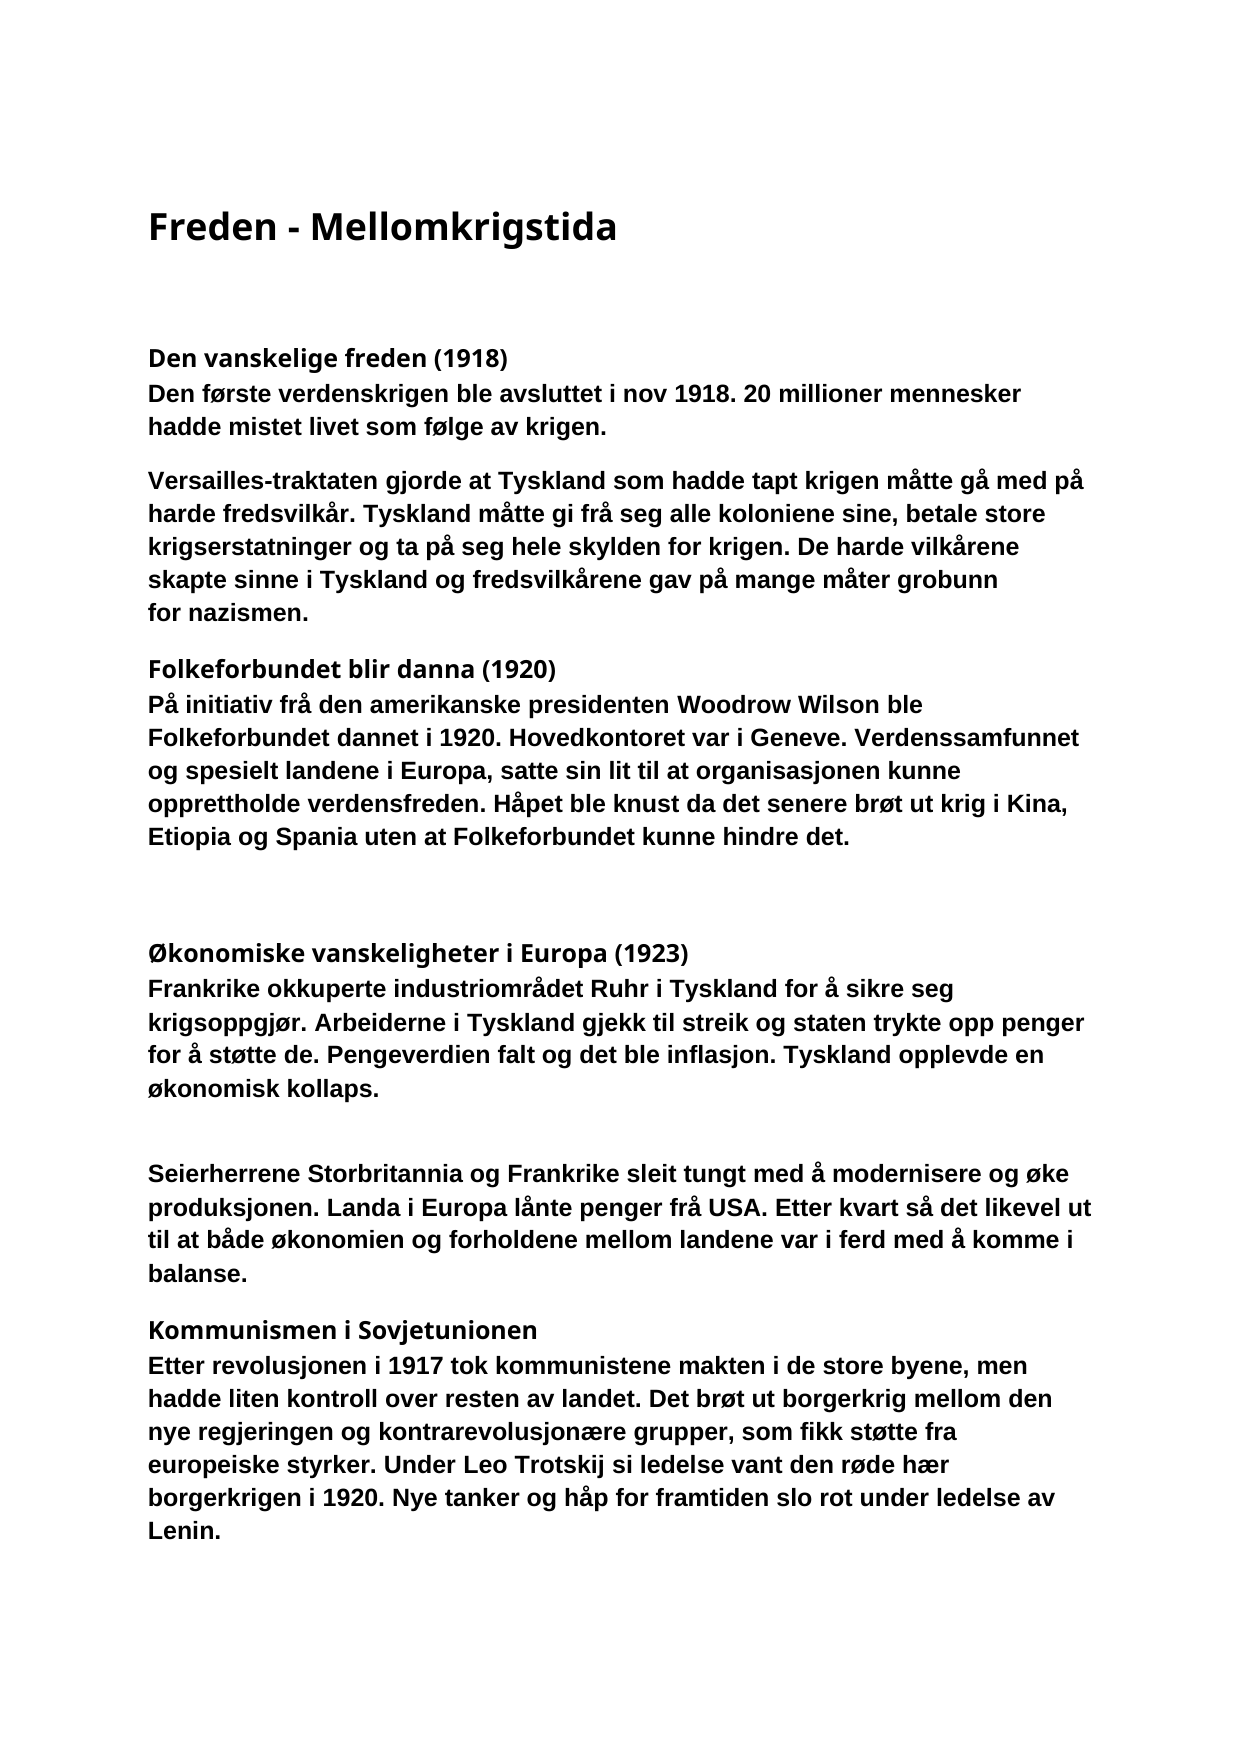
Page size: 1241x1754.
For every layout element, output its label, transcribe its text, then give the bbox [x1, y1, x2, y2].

text Økonomiske vanskeligheter i Europa (1923) Frankrike okkuperte industriområdet Ruhr i Tyskland for å sikre seg krigsoppgjør. Arbeiderne i Tyskland gjekk til streik og staten trykte opp penger for å støtte de. Pengeverdien falt og det ble inflasjon. Tyskland opplevde en økonomisk kollaps. [148, 936, 1093, 1134]
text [148, 1312, 1093, 1584]
text Seierherrene Storbritannia og Frankrike sleit tungt med å modernisere og øke produksjonen. Landa i Europa lånte penger frå USA. Etter kvart så det likevel ut til at både økonomien og forholdene mellom landene var i ferd med å komme i balanse. [148, 1159, 1093, 1287]
text Freden - Mellomkrigstida [148, 201, 1093, 252]
text Folkeforbundet blir danna (1920) På initiativ frå den amerikanske presidenten Woodrow Wilson ble Folkeforbundet dannet i 1920. Hovedkontoret var i Geneve. Verdenssamfunnet og spesielt landene i Europa, satte sin lit til at organisasjonen kunne opprettholde verdensfreden. Håpet ble knust da det senere brøt ut krig i Kina, Etiopia og Spania uten at Folkeforbundet kunne hindre det. [148, 652, 1093, 851]
text Den vanskelige freden (1918) Den første verdenskrigen ble avsluttet i nov 1918. 20 millioner mennesker hadde mistet livet som følge av krigen. [148, 340, 1093, 441]
text Versailles-traktaten gjorde at Tyskland som hadde tapt krigen måtte gå med på harde fredsvilkår. Tyskland måtte gi frå seg alle koloniene sine, betale store krigserstatninger og ta på seg hele skylden for krigen. De harde vilkårene skapte sinne i Tyskland og fredsvilkårene gav på mange måter grobunn for nazismen. [148, 466, 1093, 626]
